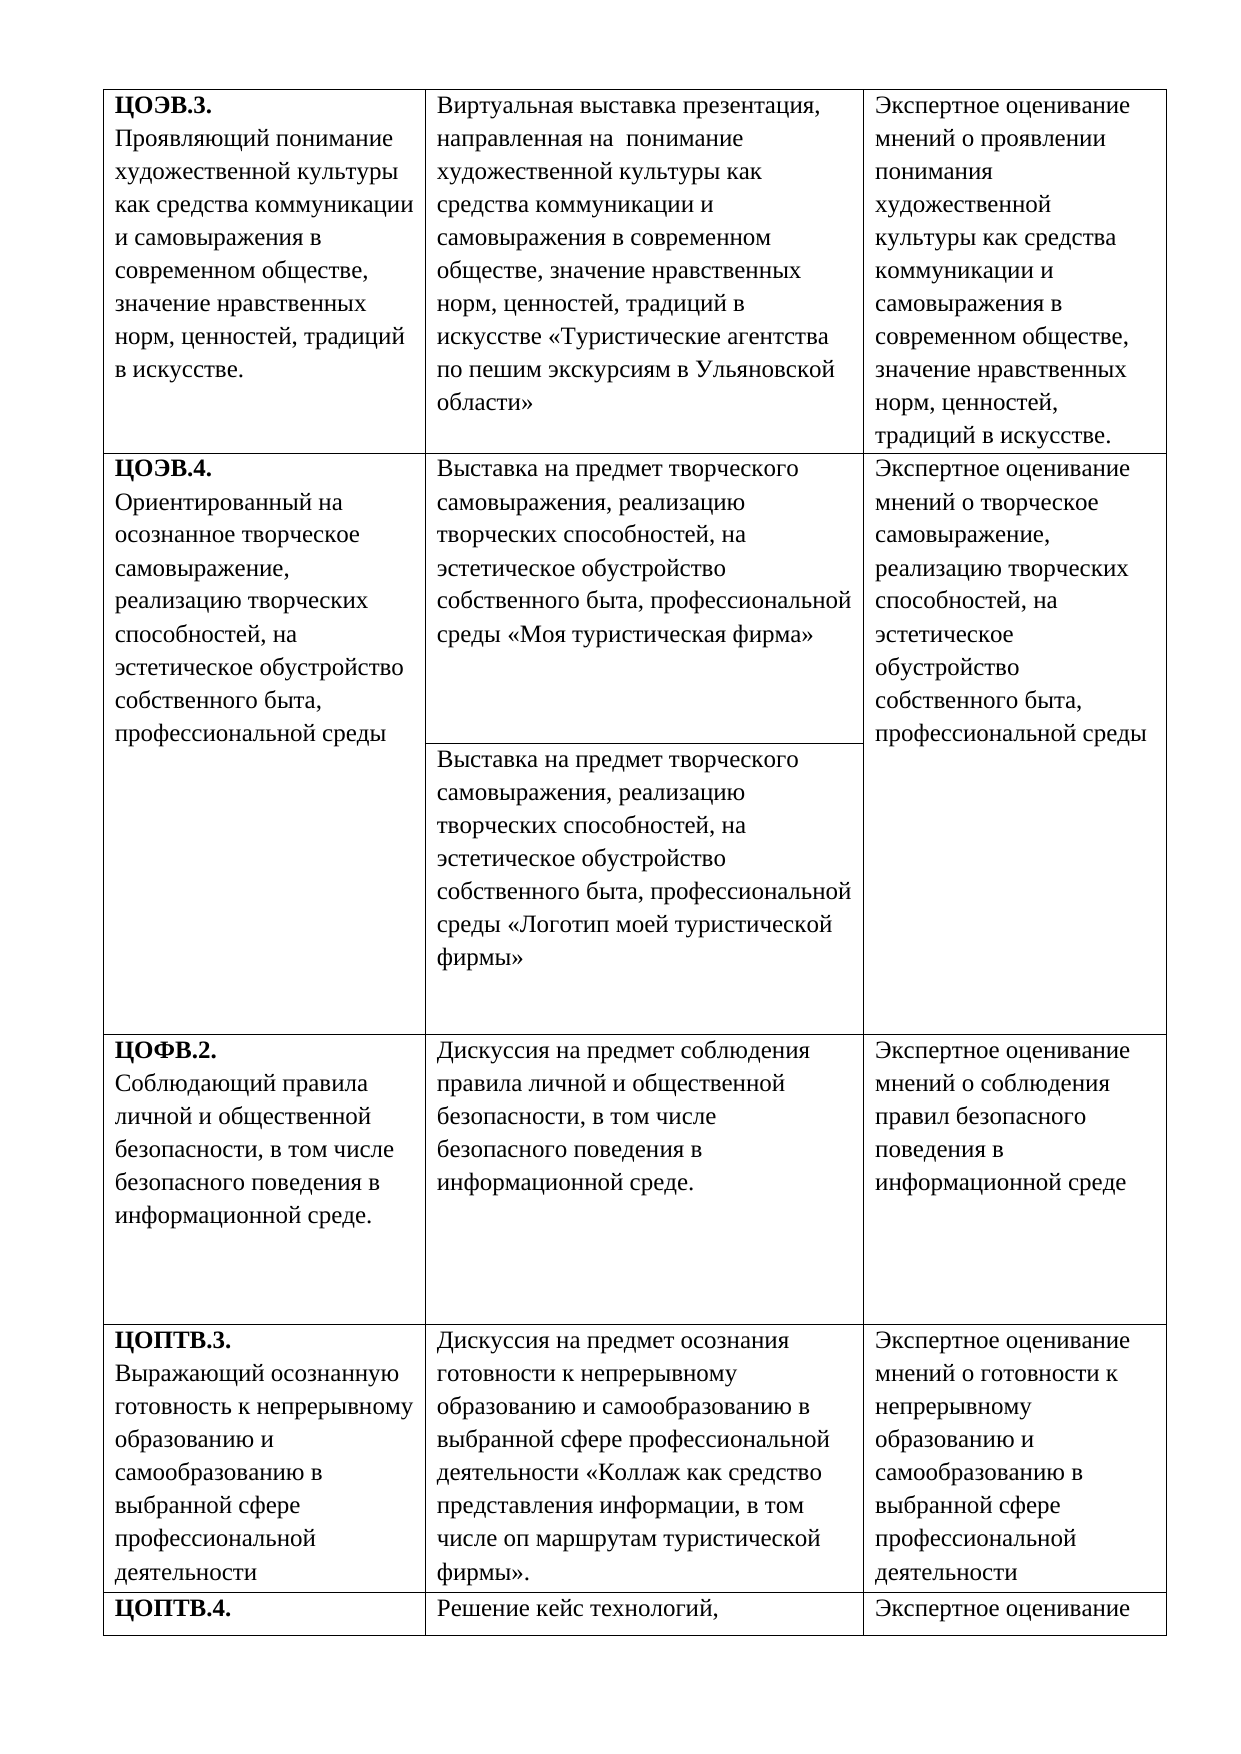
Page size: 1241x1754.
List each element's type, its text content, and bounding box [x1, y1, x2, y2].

table_cell Выставка на предмет творческого самовыражения, реализацию творческих способностей, на эстетическое обустройство собственного быта, профессиональной среды «Логотип моей туристической фирмы» [426, 744, 863, 1034]
table_cell Экспертное оценивание мнений о соблюдения правил безопасного поведения в информационной среде [864, 1035, 1166, 1324]
table_cell Виртуальная выставка презентация, направленная на понимание художественной культуры как средства коммуникации и самовыражения в современном обществе, значение нравственных норм, ценностей, традиций в искусстве «Туристические агентства по пешим экскурсиям в Ульяновской области» [426, 90, 863, 452]
table_cell Дискуссия на предмет соблюдения правила личной и общественной безопасности, в том числе безопасного поведения в информационной среде. [426, 1035, 863, 1324]
table_cell Дискуссия на предмет осознания готовности к непрерывному образованию и самообразованию в выбранной сфере профессиональной деятельности «Коллаж как средство представления информации, в том числе оп маршрутам туристической фирмы». [426, 1325, 863, 1592]
table_cell Экспертное оценивание мнений о творческое самовыражение, реализацию творческих способностей, на эстетическое обустройство собственного быта, профессиональной среды [864, 454, 1166, 1034]
table_cell Экспертное оценивание мнений о готовности к непрерывному образованию и самообразованию в выбранной сфере профессиональной деятельности [864, 1325, 1166, 1592]
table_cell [426, 1593, 863, 1635]
table_cell ЦОПТВ.3. Выражающий осознанную готовность к непрерывному образованию и самообразованию в выбранной сфере профессиональной деятельности [104, 1325, 425, 1592]
table_cell ЦОЭВ.4. Ориентированный на осознанное творческое самовыражение, реализацию творческих способностей, на эстетическое обустройство собственного быта, профессиональной среды [104, 454, 425, 1034]
table_cell ЦОФВ.2. Соблюдающий правила личной и общественной безопасности, в том числе безопасного поведения в информационной среде. [104, 1035, 425, 1324]
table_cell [104, 1593, 425, 1635]
table_cell Выставка на предмет творческого самовыражения, реализацию творческих способностей, на эстетическое обустройство собственного быта, профессиональной среды «Моя туристическая фирма» [426, 454, 863, 743]
table_cell Экспертное оценивание мнений о проявлении понимания художественной культуры как средства коммуникации и самовыражения в современном обществе, значение нравственных норм, ценностей, традиций в искусстве. [864, 90, 1166, 452]
table_cell ЦОЭВ.3. Проявляющий понимание художественной культуры как средства коммуникации и самовыражения в современном обществе, значение нравственных норм, ценностей, традиций в искусстве. [104, 90, 425, 452]
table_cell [864, 1593, 1166, 1635]
